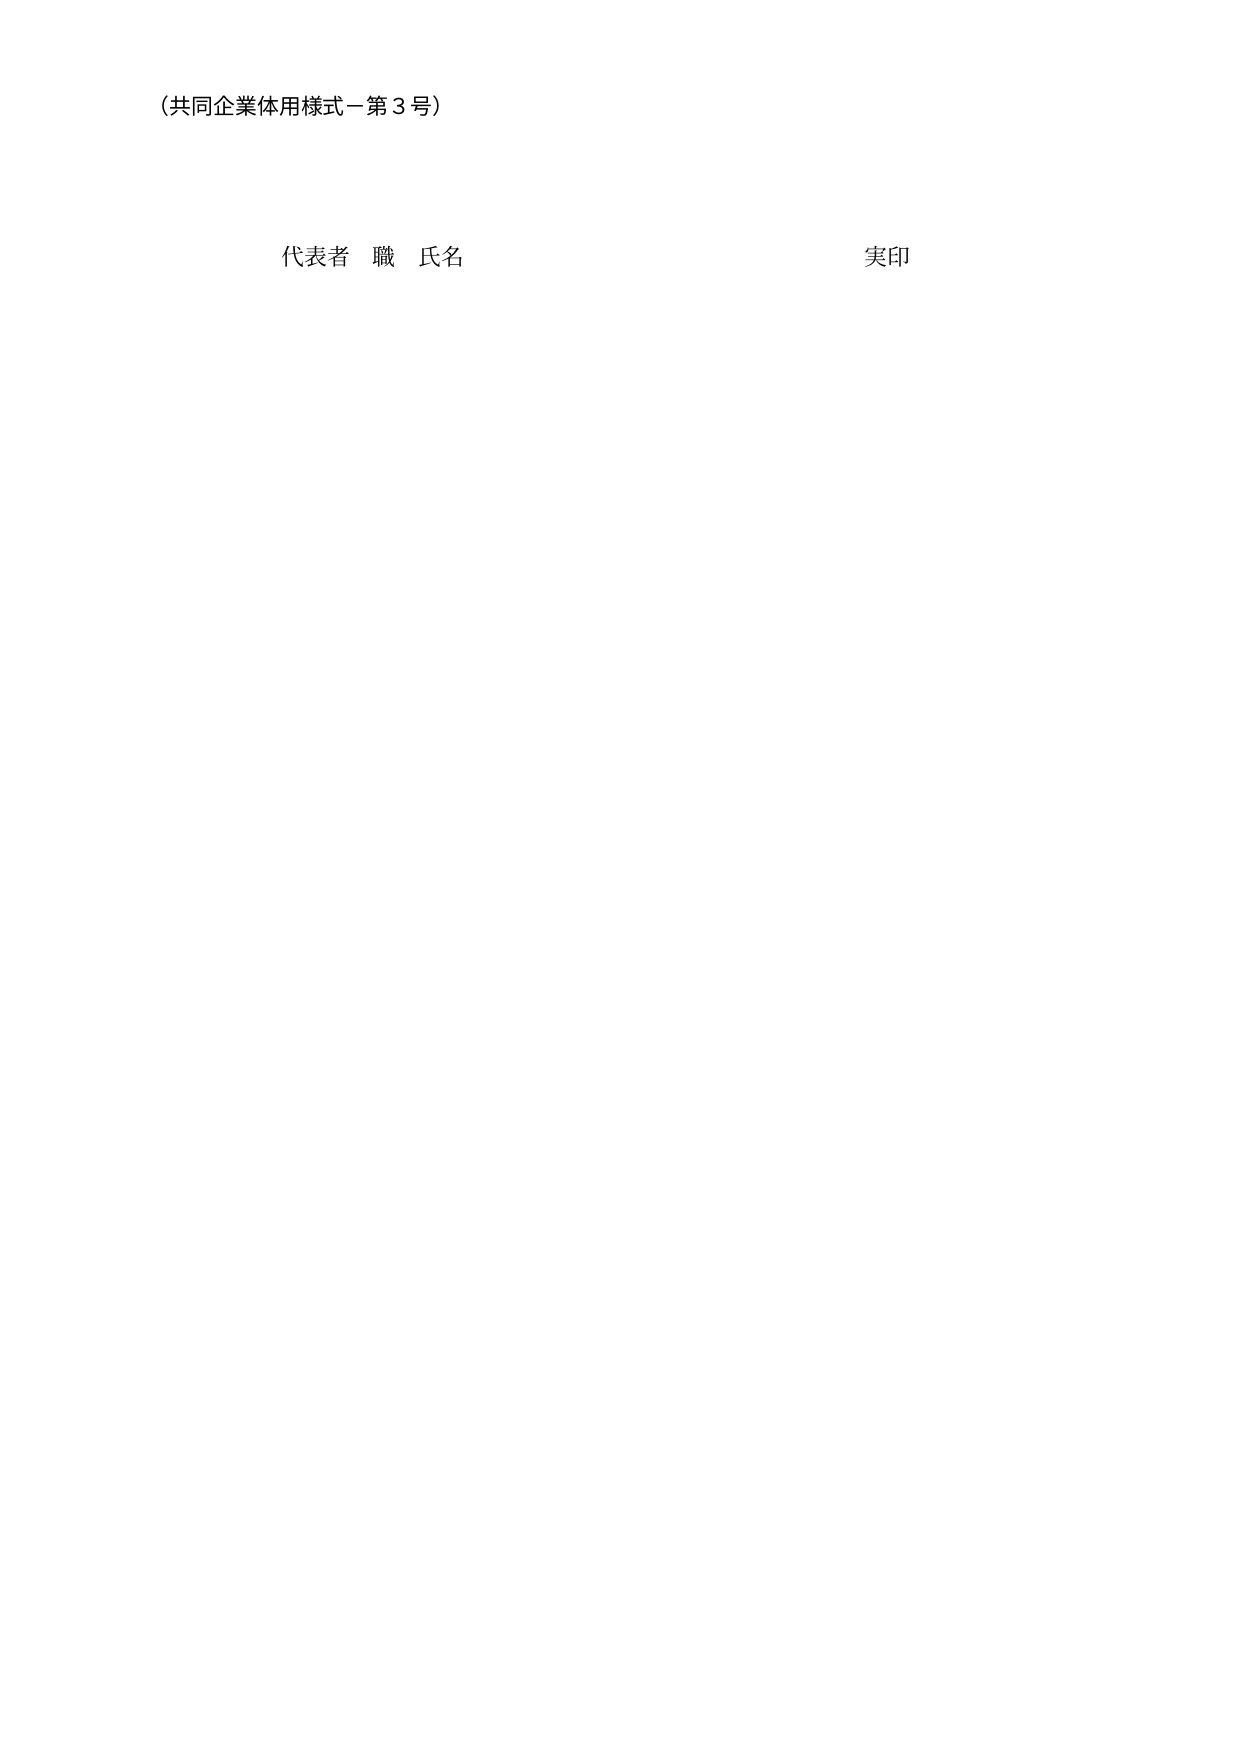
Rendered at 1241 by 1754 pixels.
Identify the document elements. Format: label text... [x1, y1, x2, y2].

text 代表者 職 氏名 実印 [148, 226, 1122, 286]
